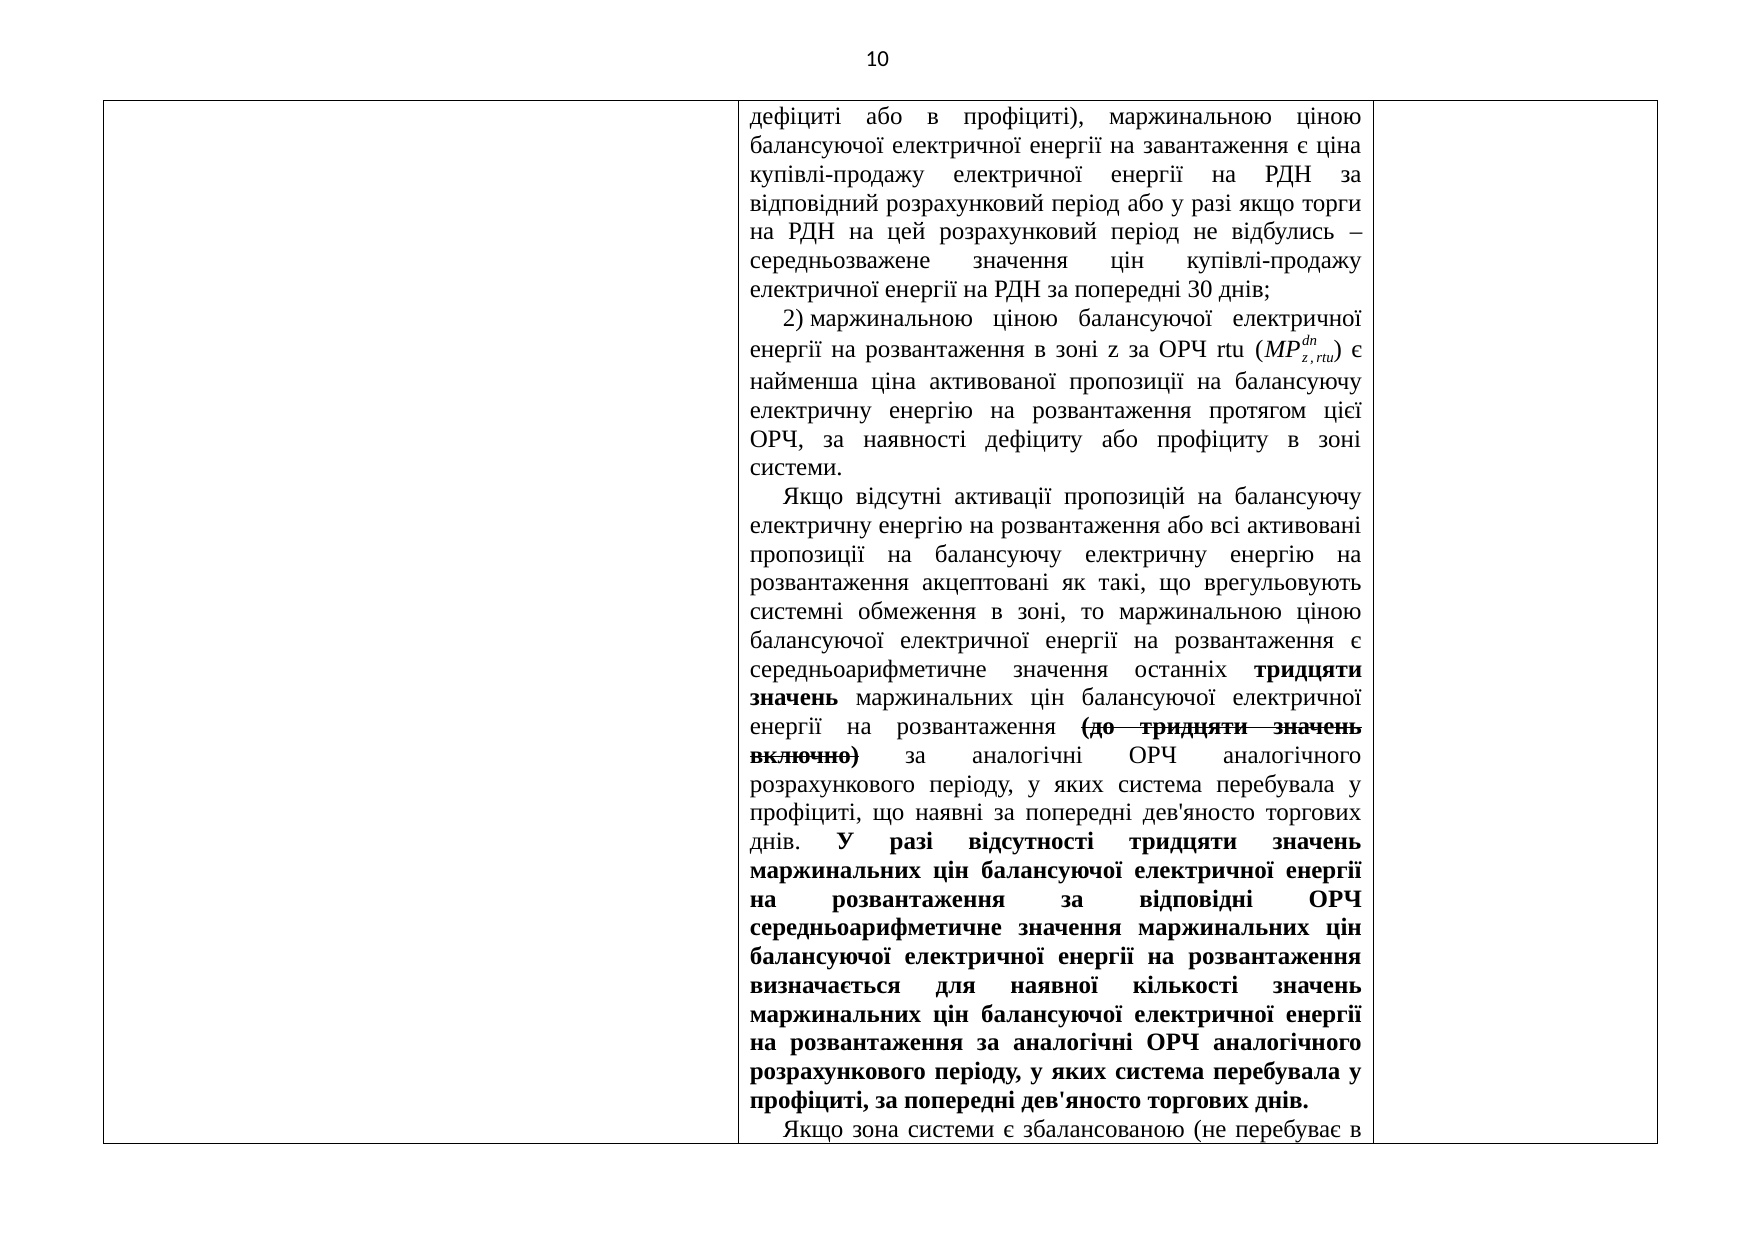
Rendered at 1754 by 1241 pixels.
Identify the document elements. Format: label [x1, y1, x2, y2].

table_cell [739, 101, 1373, 1142]
table_cell [1374, 101, 1657, 1142]
